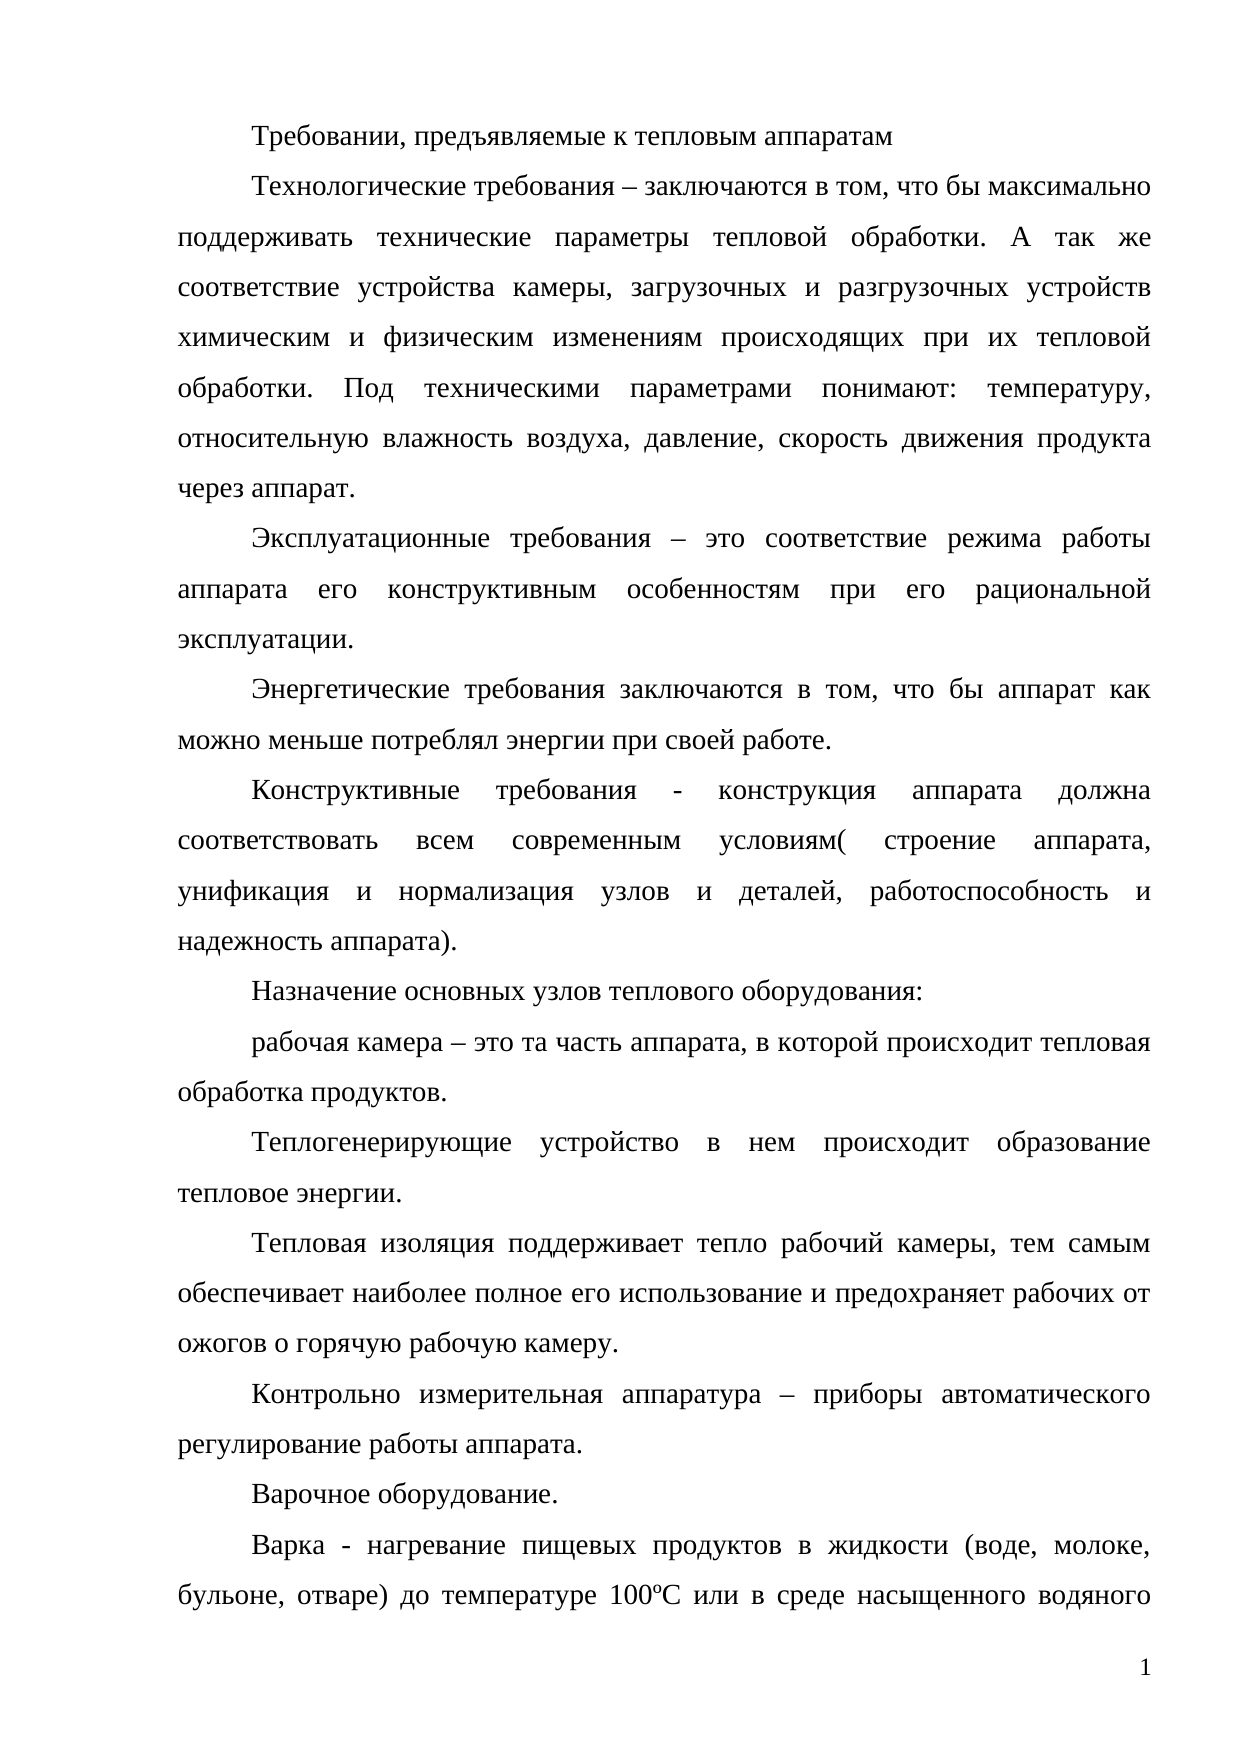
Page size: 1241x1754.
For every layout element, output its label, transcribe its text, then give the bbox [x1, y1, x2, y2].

text рабочая камера – это та часть аппарата, в которой происходит тепловая обработка продуктов. [177, 1024, 1152, 1108]
text Теплогенерирующие устройство в нем происходит образование тепловое энергии. [177, 1124, 1152, 1208]
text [177, 1527, 1152, 1611]
text Контрольно измерительная аппаратура – приборы автоматического регулирование работы аппарата. [177, 1376, 1152, 1460]
text Требовании, предъявляемые к тепловым аппаратам [177, 118, 1152, 152]
text Конструктивные требования - конструкция аппарата должна соответствовать всем современным условиям( строение аппарата, унификация и нормализация узлов и деталей, работоспособность и надежность аппарата). [177, 772, 1152, 957]
text Назначение основных узлов теплового оборудования: [177, 973, 1152, 1007]
text Технологические требования – заключаются в том, что бы максимально поддерживать технические параметры тепловой обработки. А так же соответствие устройства камеры, загрузочных и разгрузочных устройств химическим и физическим изменениям происходящих при их тепловой обработки. Под техническими параметрами понимают: температуру, относительную влажность воздуха, давление, скорость движения продукта через аппарат. [177, 168, 1152, 504]
text Варочное оборудование. [177, 1477, 1152, 1510]
text Энергетические требования заключаются в том, что бы аппарат как можно меньше потреблял энергии при своей работе. [177, 672, 1152, 755]
text Тепловая изоляция поддерживает тепло рабочий камеры, тем самым обеспечивает наиболее полное его использование и предохраняет рабочих от ожогов о горячую рабочую камеру. [177, 1225, 1152, 1359]
text Эксплуатационные требования – это соответствие режима работы аппарата его конструктивным особенностям при его рациональной эксплуатации. [177, 521, 1152, 655]
